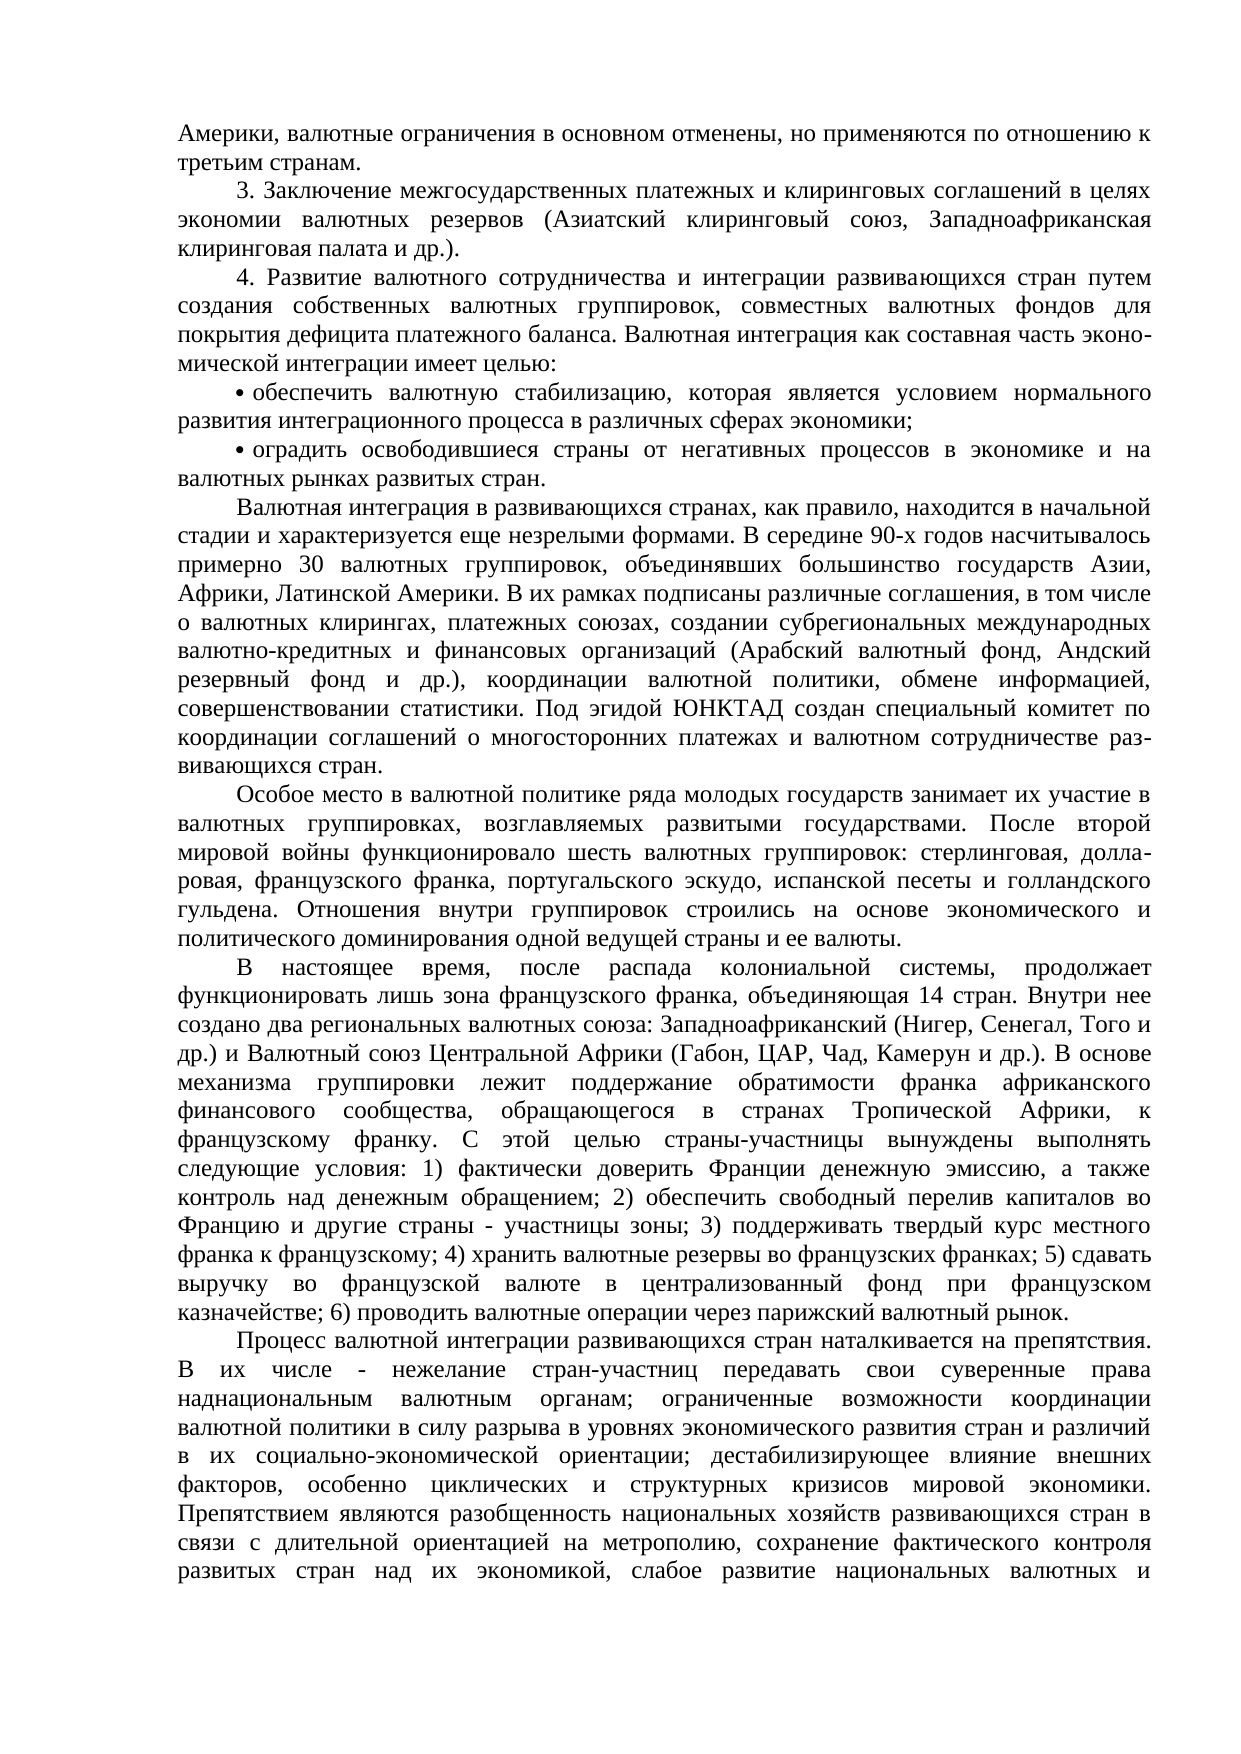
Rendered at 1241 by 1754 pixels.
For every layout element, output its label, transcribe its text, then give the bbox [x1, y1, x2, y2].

text 3. Заключение межгосударственных платежных и клиринговых соглашений в целях экономии валютных резервов (Азиатский клиринговый союз, Западноафриканская клиринговая палата и др.). [177, 176, 1152, 262]
list обеспечить валютную стабилизацию, которая является условием нормального развития интеграционного процесса в различных сферах экономики; [177, 377, 1152, 434]
text В настоящее время, после распада колониальной системы, продолжает функционировать лишь зона французского франка, объединяющая 14 стран. Внутри нее создано два региональных валютных союза: Западноафриканский (Нигер, Сенегал, Того и др.) и Валютный союз Центральной Африки (Габон, ЦАР, Чад, Камерун и др.). В основе механизма группировки лежит поддержание обратимости франка африканского финансового сообщества, обращающегося в странах Тропической Африки, к французскому франку. С этой целью страны-участницы вынуждены выполнять следующие условия: 1) фактически доверить Франции денежную эмиссию, а также контроль над денежным обращением; 2) обеспечить свободный перелив капиталов во Францию и другие страны - участницы зоны; 3) поддерживать твердый курс местного франка к французскому; 4) хранить валютные резервы во французских франках; 5) сдавать выручку во французской валюте в централизованный фонд при французском казначействе; 6) проводить валютные операции через парижский валютный рынок. [177, 952, 1152, 1326]
list оградить освободившиеся страны от негативных процессов в экономике и на валютных рынках развитых стран. [177, 434, 1152, 492]
text 4. Развитие валютного сотрудничества и интеграции развивающихся стран путем создания собственных валютных группировок, совместных валютных фондов для покрытия дефицита платежного баланса. Валютная интеграция как составная часть экономической интеграции имеет целью: [177, 262, 1152, 377]
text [177, 118, 1152, 176]
text Валютная интеграция в развивающихся странах, как правило, находится в начальной стадии и характеризуется еще незрелыми формами. В середине 90-х годов насчитывалось примерно 30 валютных группировок, объединявших большинство государств Азии, Африки, Латинской Америки. В их рамках подписаны различные соглашения, в том числе о валютных клирингах, платежных союзах, создании субрегиональных международных валютно-кредитных и финансовых организаций (Арабский валютный фонд, Андский резервный фонд и др.), координации валютной политики, обмене информацией, совершенствовании статистики. Под эгидой ЮНКТАД создан специальный комитет по координации соглашений о многосторонних платежах и валютном сотрудничестве развивающихся стран. [177, 492, 1152, 779]
text Особое место в валютной политике ряда молодых государств занимает их участие в валютных группировках, возглавляемых развитыми государствами. После второй мировой войны функционировало шесть валютных группировок: стерлинговая, долларовая, французского франка, португальского эскудо, испанской песеты и голландского гульдена. Отношения внутри группировок строились на основе экономического и политического доминирования одной ведущей страны и ее валюты. [177, 779, 1152, 952]
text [177, 1326, 1152, 1584]
